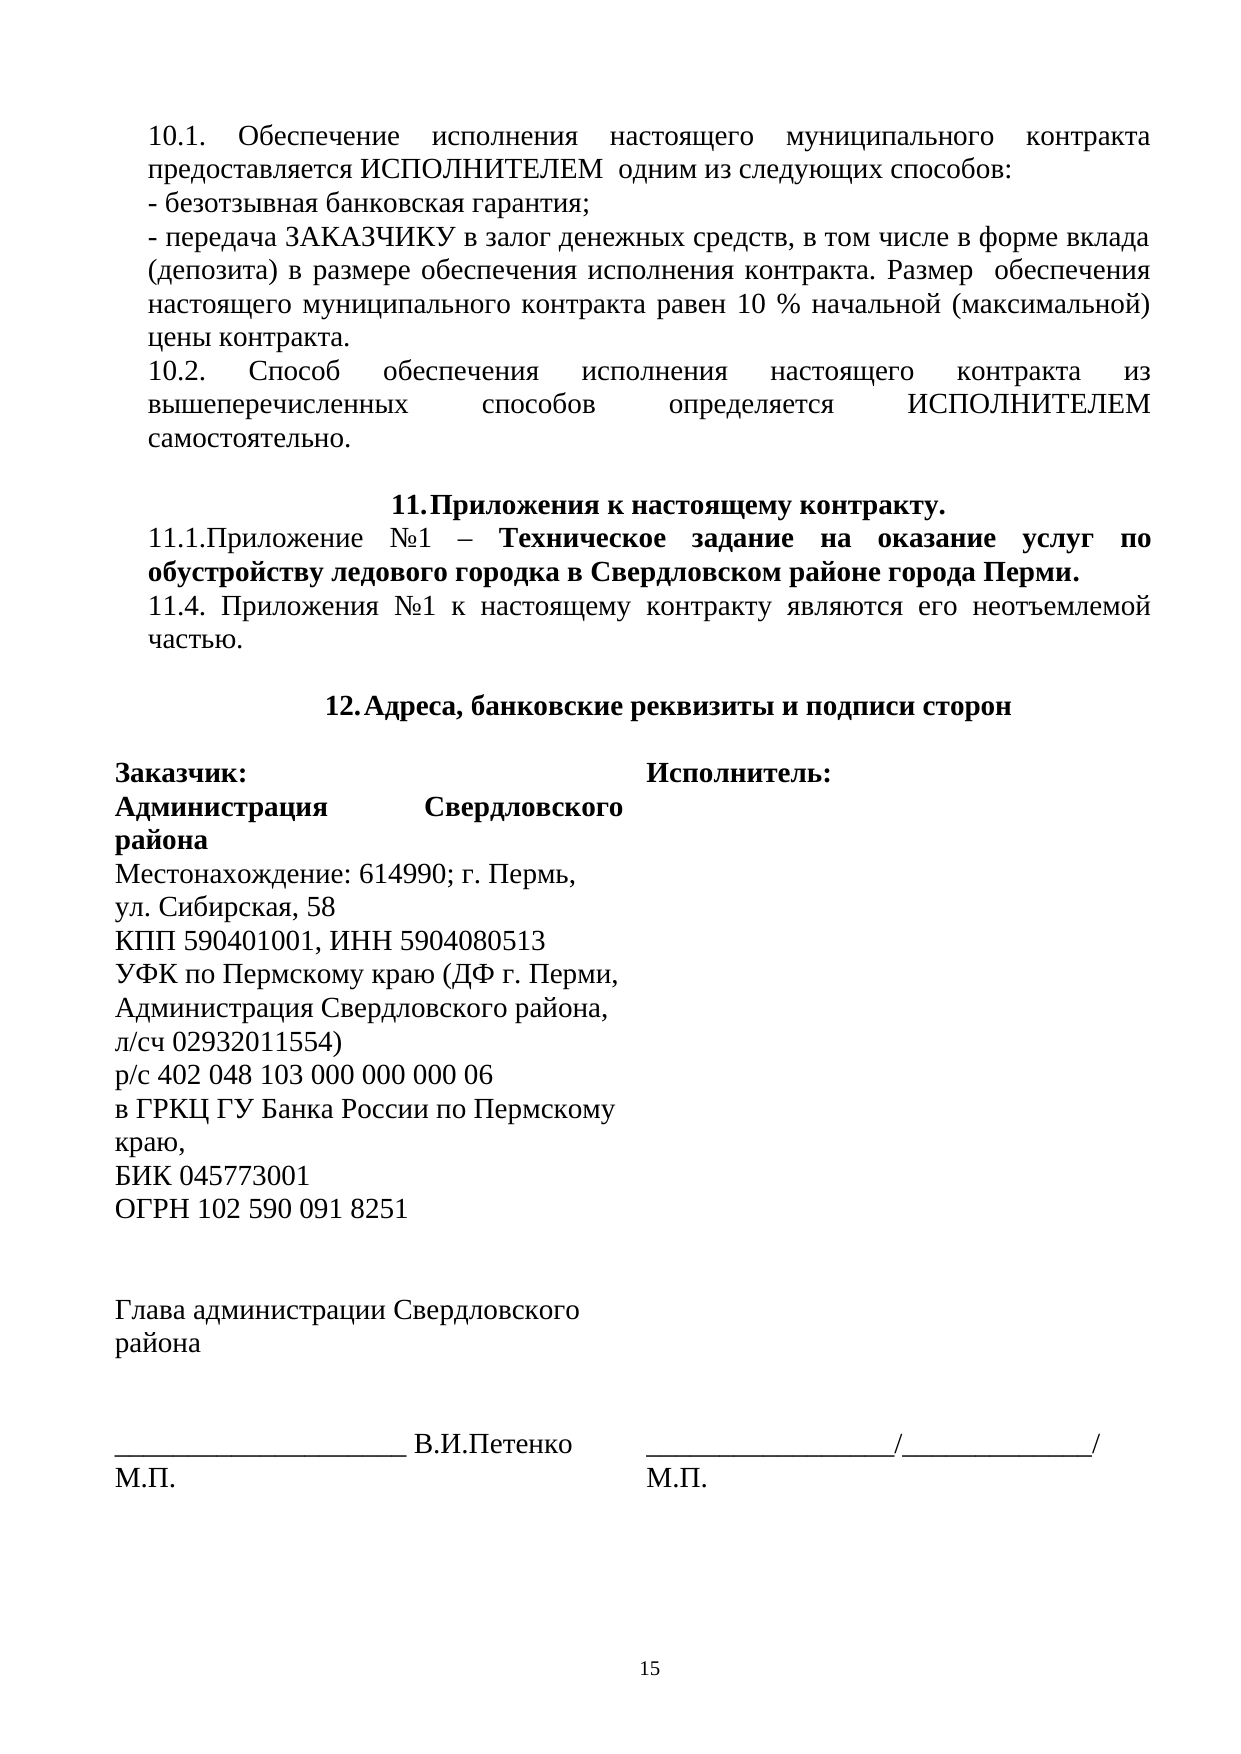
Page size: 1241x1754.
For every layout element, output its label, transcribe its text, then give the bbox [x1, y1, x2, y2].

table_header Исполнитель: _________________/_____________/ М.П. [635, 755, 1122, 1493]
text 11.4. Приложения №1 к настоящему контракту являются его неотъемлемой частью. [148, 588, 1152, 655]
table_header Заказчик: Администрация Свердловского района Местонахождение: 614990; г. Пермь, ул. Сибирская, 58 КПП 590401001, ИНН 5904080513 УФК по Пермскому краю (ДФ г. Перми, Администрация Свердловского района, л/сч 02932011554) р/с 402 048 103 000 000 000 06 в ГРКЦ ГУ Банка России по Пермскому краю, БИК 045773001 ОГРН 102 590 091 8251 Глава администрации Свердловского района ____________________ В.И.Петенко М.П. [103, 755, 635, 1493]
list Приложения к настоящему контракту. [185, 487, 1152, 521]
text 10.2. Способ обеспечения исполнения настоящего контракта из вышеперечисленных способов определяется ИСПОЛНИТЕЛЕМ самостоятельно. [148, 353, 1152, 453]
text - безотзывная банковская гарантия; [148, 185, 1152, 219]
text 11.1.Приложение №1 – Техническое задание на оказание услуг по обустройству ледового городка в Свердловском районе города Перми. [148, 521, 1152, 588]
text 10.1. Обеспечение исполнения настоящего муниципального контракта предоставляется ИСПОЛНИТЕЛЕМ одним из следующих способов: [148, 118, 1152, 185]
text - передача ЗАКАЗЧИКУ в залог денежных средств, в том числе в форме вклада (депозита) в размере обеспечения исполнения контракта. Размер обеспечения настоящего муниципального контракта равен 10 % начальной (максимальной) цены контракта. [148, 219, 1152, 353]
list Адреса, банковские реквизиты и подписи сторон [185, 688, 1152, 722]
